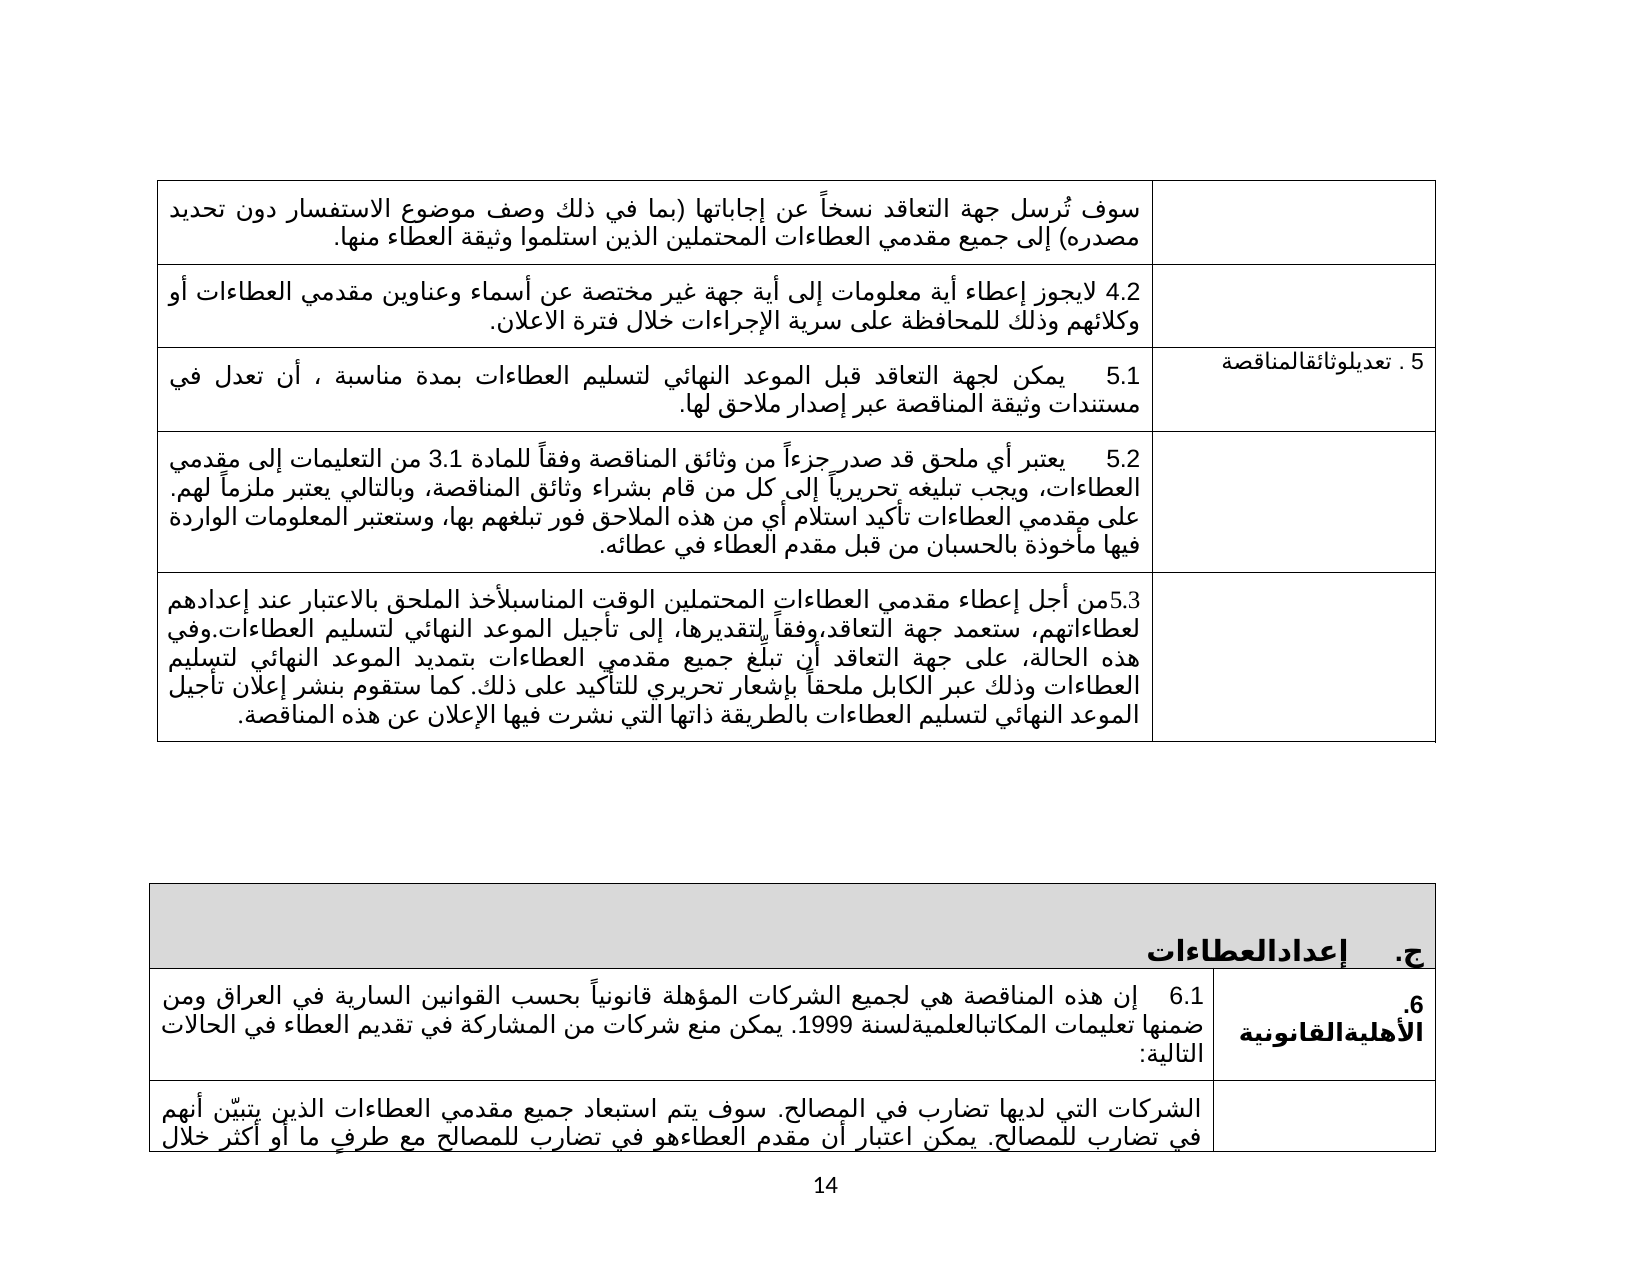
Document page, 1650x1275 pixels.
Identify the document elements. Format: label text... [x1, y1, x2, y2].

table_cell [1214, 1081, 1435, 1151]
table_cell [1153, 432, 1435, 572]
table_cell 5.1 يمكن لجهة التعاقد قبل الموعد النهائي لتسليم العطاءات بمدة مناسبة ، أن تعدل في مستندات وثيقة المناقصة عبر إصدار ملاحق لها. [158, 348, 1152, 431]
table_cell 6.1 إن هذه المناقصة هي لجميع الشركات المؤهلة قانونياً بحسب القوانين السارية في العراق ومن ضمنها تعليمات المكاتبالعلميةلسنة 1999. يمكن منع شركات من المشاركة في تقديم العطاء في الحالات التالية: [150, 969, 1213, 1080]
table_cell 5.2 يعتبر أي ملحق قد صدر جزءاً من وثائق المناقصة وفقاً للمادة 3.1 من التعليمات إلى مقدمي العطاءات، ويجب تبليغه تحريرياً إلى كل من قام بشراء وثائق المناقصة، وبالتالي يعتبر ملزماً لهم. على مقدمي العطاءات تأكيد استلام أي من هذه الملاحق فور تبلغهم بها، وستعتبر المعلومات الواردة فيها مأخوذة بالحسبان من قبل مقدم العطاء في عطائه. [158, 432, 1152, 572]
table_cell 6. الأهليةالقانونية [1214, 969, 1435, 1080]
table_cell 5 . تعديلوثائقالمناقصة [1153, 348, 1435, 431]
table_header ج. إعدادالعطاءات [150, 884, 1435, 968]
table_cell [1153, 181, 1435, 263]
table_cell 4.2 لايجوز إعطاء أية معلومات إلى أية جهة غير مختصة عن أسماء وعناوين مقدمي العطاءات أو وكلائهم وذلك للمحافظة على سرية الإجراءات خلال فترة الاعلان. [158, 265, 1152, 347]
table_cell [1153, 573, 1435, 741]
table_cell 5.3من أجل إعطاء مقدمي العطاءات المحتملين الوقت المناسبلأخذ الملحق بالاعتبار عند إعدادهم لعطاءاتهم، ستعمد جهة التعاقد،وفقاً لتقديرها، إلى تأجيل الموعد النهائي لتسليم العطاءات.وفي هذه الحالة، على جهة التعاقد أن تبلِّغ جميع مقدمي العطاءات بتمديد الموعد النهائي لتسليم العطاءات وذلك عبر الكابل ملحقاً بإشعار تحريري للتأكيد على ذلك. كما ستقوم بنشر إعلان تأجيل الموعد النهائي لتسليم العطاءات بالطريقة ذاتها التي نشرت فيها الإعلان عن هذه المناقصة. [158, 573, 1152, 741]
table_cell سوف تُرسل جهة التعاقد نسخاً عن إجاباتها (بما في ذلك وصف موضوع الاستفسار دون تحديد مصدره) إلى جميع مقدمي العطاءات المحتملين الذين استلموا وثيقة العطاء منها. [158, 181, 1152, 263]
table_cell [1153, 265, 1435, 347]
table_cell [150, 1081, 1213, 1151]
